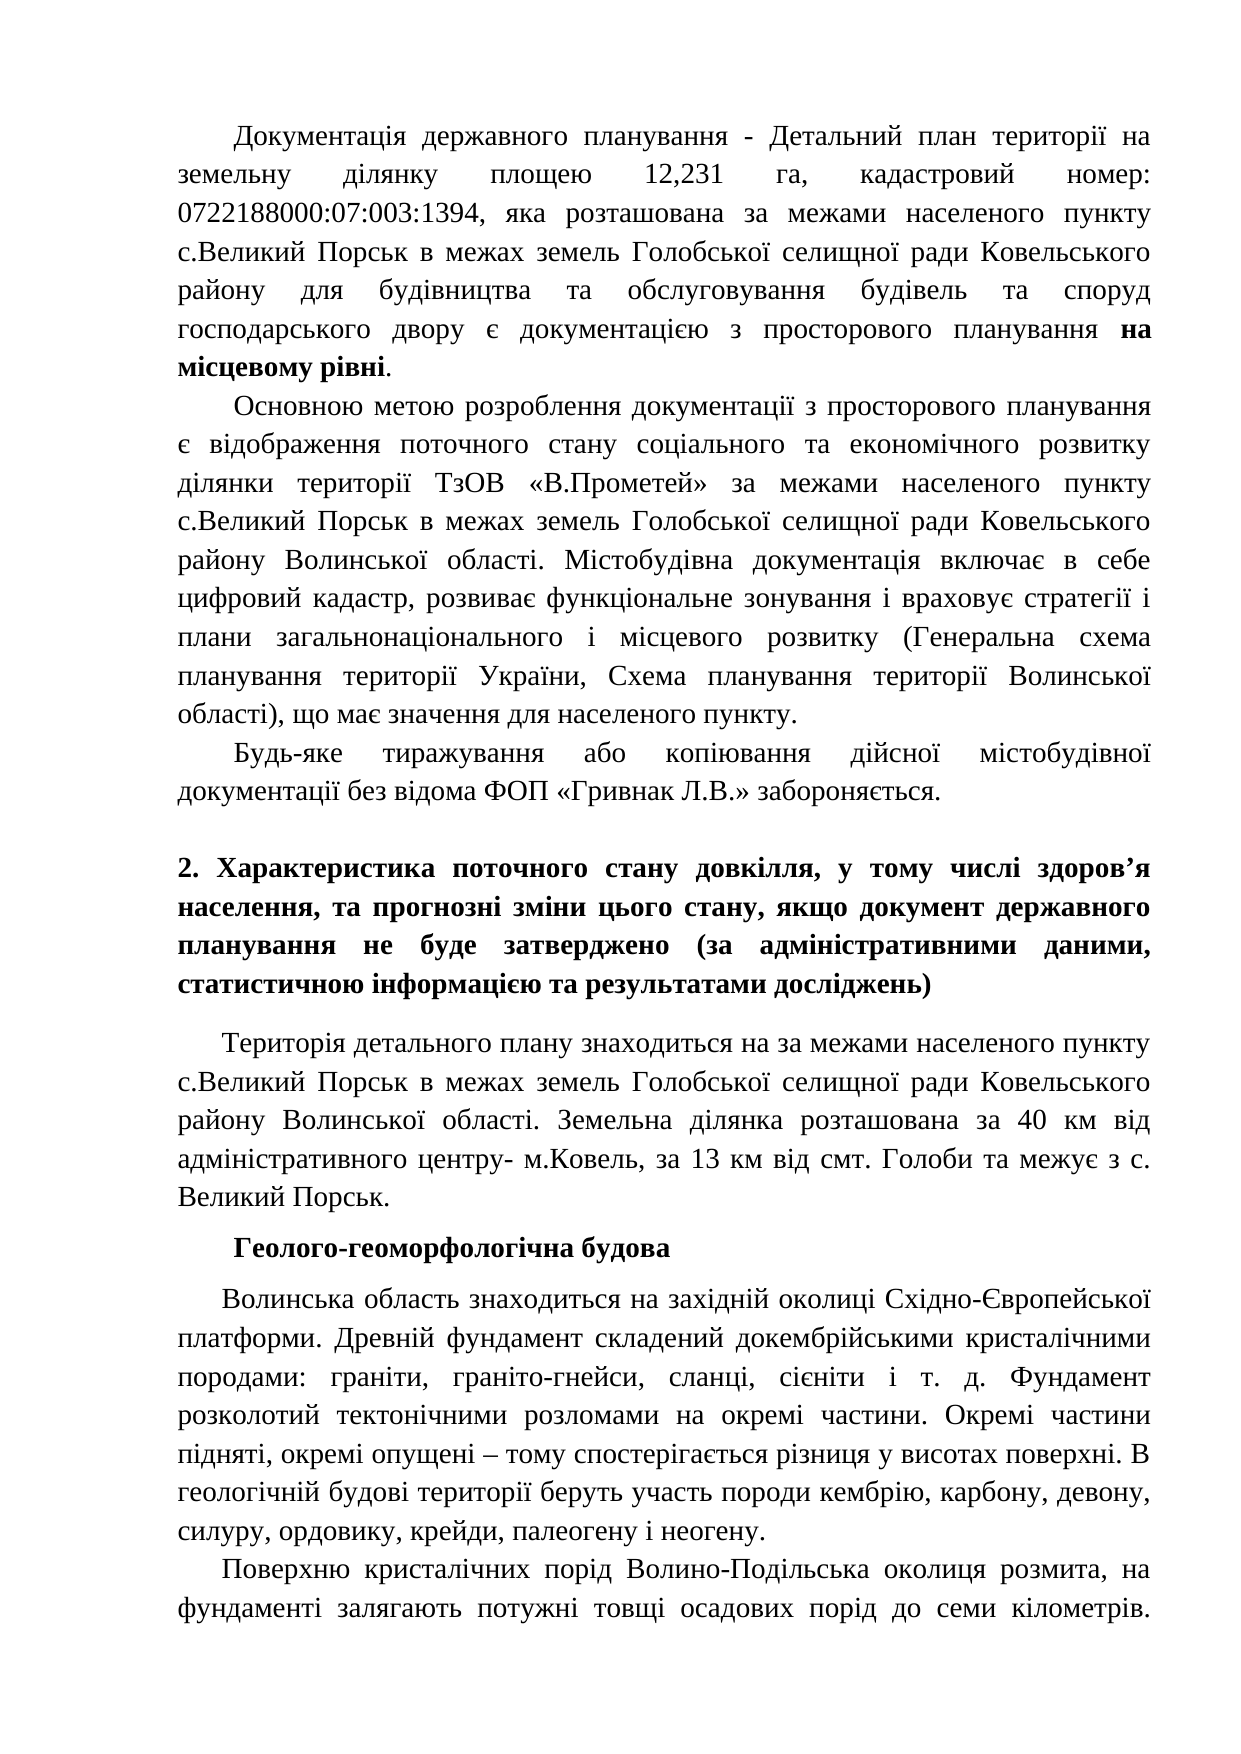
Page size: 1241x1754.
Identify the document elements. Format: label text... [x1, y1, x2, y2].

text 2. Характеристика поточного стану довкілля, у тому числі здоров’я населення, та прогнозні зміни цього стану, якщо документ державного планування не буде затверджено (за адміністративними даними, статистичною інформацією та результатами досліджень) [177, 850, 1152, 889]
text 2. Характеристика поточного стану довкілля, у тому числі здоров’я населення, та прогнозні зміни цього стану, якщо документ державного планування не буде затверджено (за адміністративними даними, статистичною інформацією та результатами досліджень) [177, 961, 1152, 999]
text Волинська область знаходиться на західній околиці Східно-Європейської платформи. Древній фундамент складений докембрійськими кристалічними породами: граніти, граніто-гнейси, сланці, сієніти і т. д. Фундамент розколотий тектонічними розломами на окремі частини. Окремі частини підняті, окремі опущені – тому спостерігається різниця у висотах поверхні. В геологічній будові території беруть участь породи кембрію, карбону, девону, силуру, ордовику, крейди, палеогену і неогену. [177, 1282, 1152, 1546]
text Документація державного планування - Детальний план території на земельну ділянку площею 12,231 га, кадастровий номер: 0722188000:07:003:1394, яка розташована за межами населеного пункту с.Великий Порськ в межах земель Голобської селищної ради Ковельського району для будівництва та обслуговування будівель та споруд господарського двору є документацією з просторового планування на місцевому рівні. [177, 118, 1152, 383]
text Основною метою розроблення документації з просторового планування є відображення поточного стану соціального та економічного розвитку ділянки території ТзОВ «В.Прометей» за межами населеного пункту с.Великий Порськ в межах земель Голобської селищної ради Ковельського району Волинської області. Містобудівна документація включає в себе цифровий кадастр, розвиває функціональне зонування і враховує стратегії і плани загальнонаціонального і місцевого розвитку (Генеральна схема планування території України, Схема планування території Волинської області), що має значення для населеного пункту. [177, 388, 1152, 730]
text Будь-яке тиражування або копіювання дійсної містобудівної документації без відома ФОП «Гривнак Л.В.» забороняється. [177, 735, 1152, 807]
text Територія детального плану знаходиться на за межами населеного пункту с.Великий Порськ в межах земель Голобської селищної ради Ковельського району Волинської області. Земельна ділянка розташована за 40 км від адміністративного центру- м.Ковель, за 13 км від смт. Голоби та межує з с. Великий Порськ. [177, 1025, 1152, 1213]
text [177, 1551, 1152, 1623]
text Геолого-геоморфологічна будова [177, 1231, 1152, 1264]
